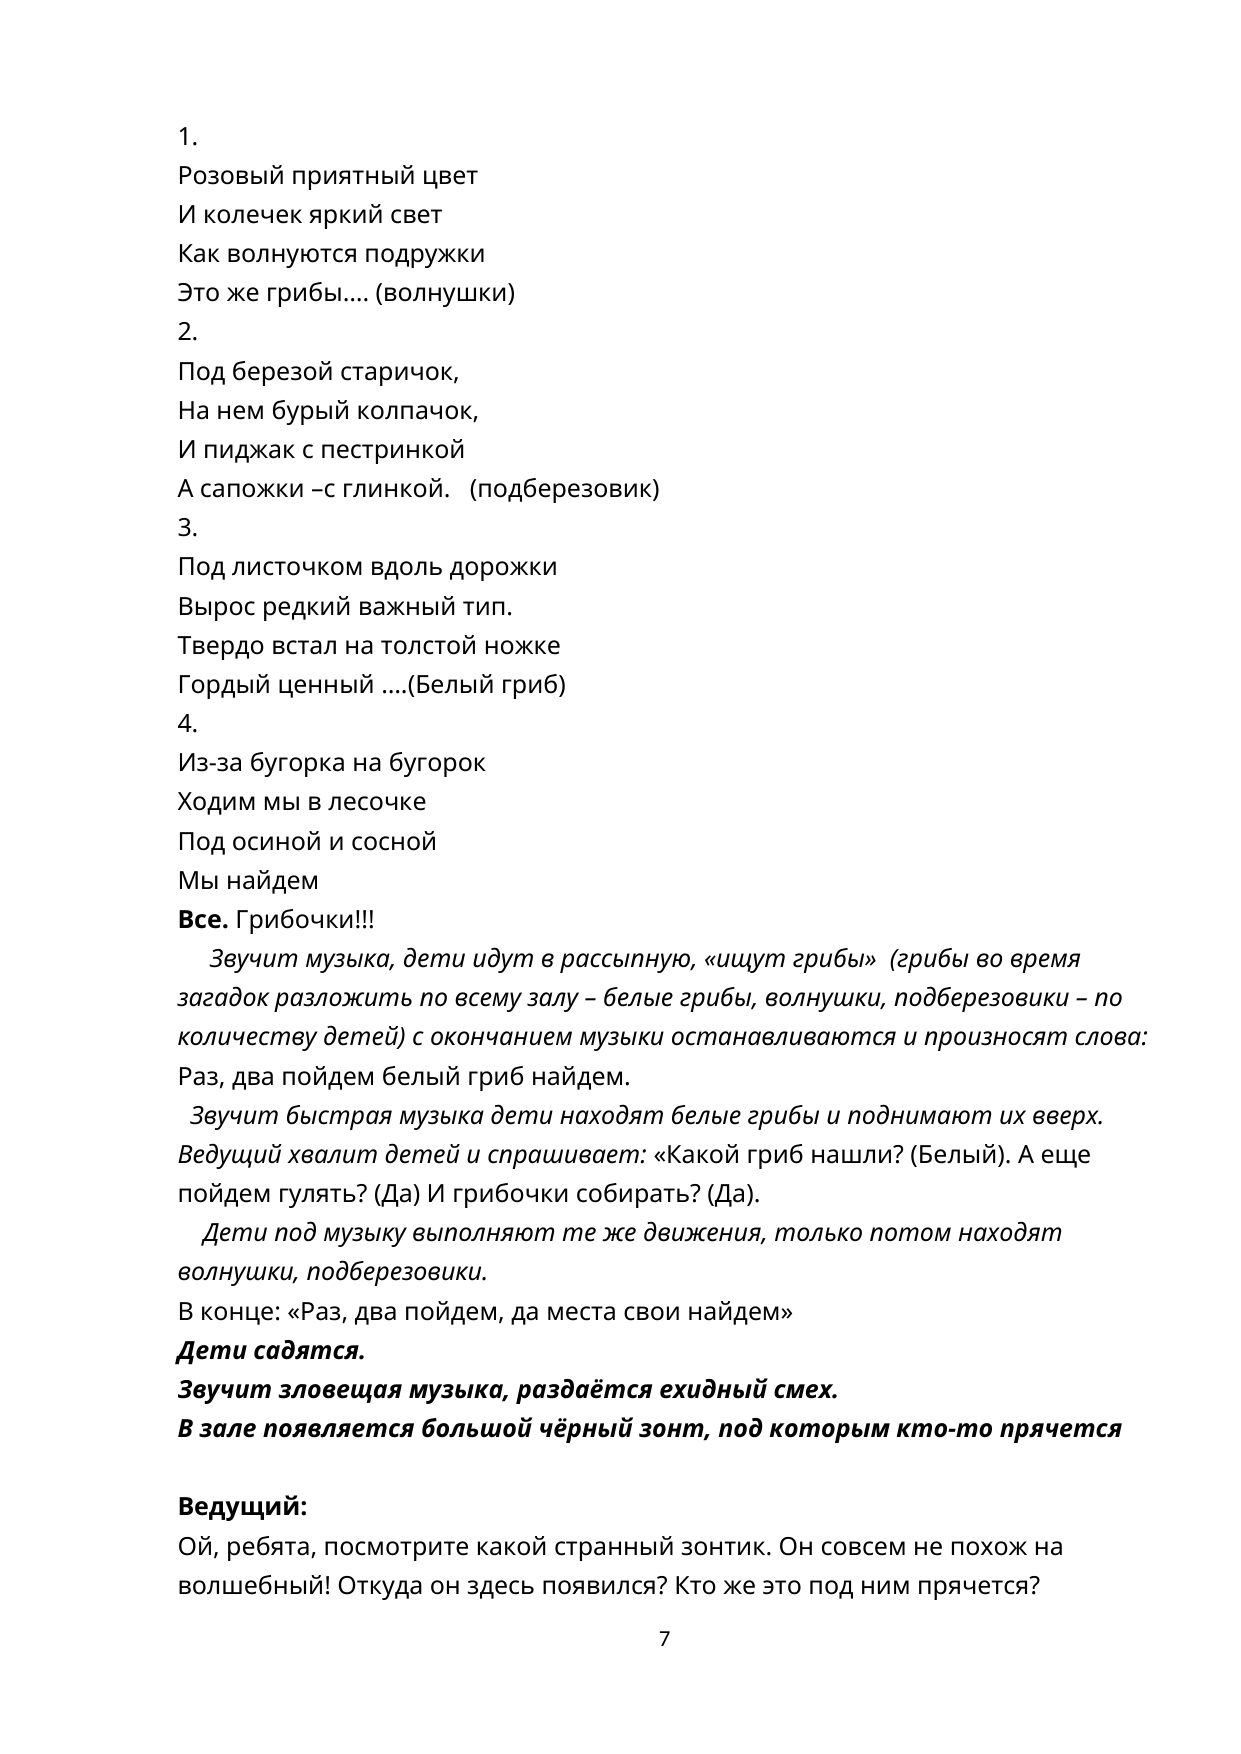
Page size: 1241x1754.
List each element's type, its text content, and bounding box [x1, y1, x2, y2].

text Все. Грибочки!!! [177, 901, 1152, 936]
text Розовый приятный цвет [177, 157, 1152, 191]
text Под листочком вдоль дорожки [177, 549, 1152, 583]
text А сапожки –с глинкой. (подберезовик) [177, 471, 1152, 505]
text И колечек яркий свет [177, 196, 1152, 231]
text Звучит зловещая музыка, раздаётся ехидный смех. [177, 1371, 1152, 1406]
text Под осиной и сосной [177, 823, 1152, 857]
text 4. [177, 706, 1152, 740]
text В конце: «Раз, два пойдем, да места свои найдем» [177, 1293, 1152, 1327]
text Из-за бугорка на бугорок [177, 745, 1152, 779]
text Вырос редкий важный тип. [177, 588, 1152, 622]
text Ходим мы в лесочке [177, 784, 1152, 818]
text Мы найдем [177, 862, 1152, 896]
text Ой, ребята, посмотрите какой странный зонтик. Он совсем не похож на волшебный! Откуда он здесь появился? Кто же это под ним прячется? [177, 1528, 1152, 1601]
text Звучит быстрая музыка дети находят белые грибы и поднимают их вверх. [177, 1097, 1152, 1131]
text Как волнуются подружки [177, 236, 1152, 270]
text 2. [177, 314, 1152, 348]
text 3. [177, 510, 1152, 544]
text Звучит музыка, дети идут в рассыпную, «ищут грибы» (грибы во время загадок разложить по всему залу – белые грибы, волнушки, подберезовики – по количеству детей) с окончанием музыки останавливаются и произносят слова: [177, 941, 1152, 1053]
text На нем бурый колпачок, [177, 392, 1152, 426]
text Дети садятся. [177, 1332, 1152, 1366]
text 1. [177, 118, 1152, 152]
text Ведущий: [177, 1489, 1152, 1523]
text Дети под музыку выполняют те же движения, только потом находят волнушки, подберезовики. [177, 1215, 1152, 1288]
text Ведущий хвалит детей и спрашивает: «Какой гриб нашли? (Белый). А еще пойдем гулять? (Да) И грибочки собирать? (Да). [177, 1136, 1152, 1210]
text Раз, два пойдем белый гриб найдем. [177, 1058, 1152, 1092]
text Под березой старичок, [177, 353, 1152, 387]
text И пиджак с пестринкой [177, 431, 1152, 466]
text Гордый ценный ….(Белый гриб) [177, 666, 1152, 701]
text Это же грибы…. (волнушки) [177, 275, 1152, 309]
text Твердо встал на толстой ножке [177, 627, 1152, 661]
text В зале появляется большой чёрный зонт, под которым кто-то прячется [177, 1411, 1152, 1445]
